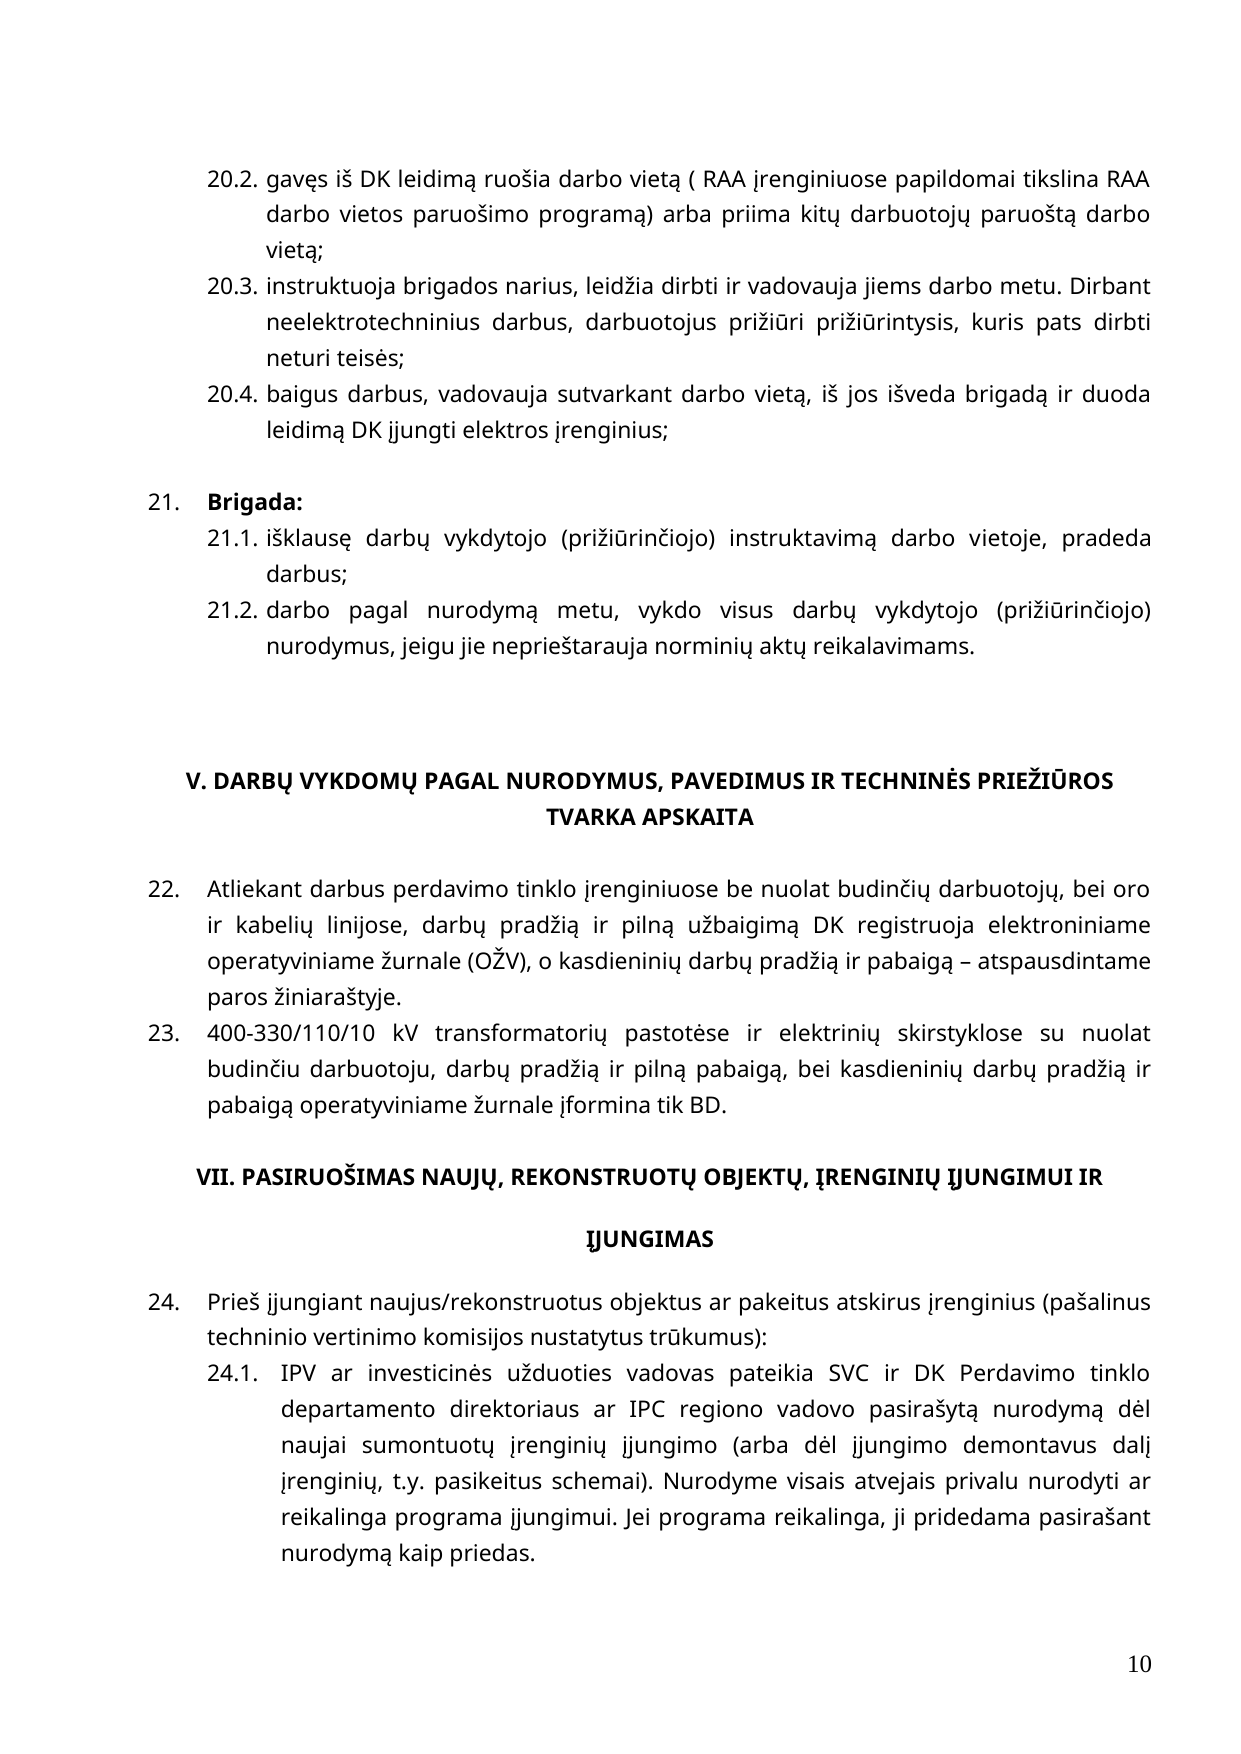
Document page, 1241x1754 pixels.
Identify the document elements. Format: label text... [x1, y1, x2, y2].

list išklausę darbų vykdytojo (prižiūrinčiojo) instruktavimą darbo vietoje, pradeda darbus; [207, 522, 1152, 589]
list instruktuoja brigados narius, leidžia dirbti ir vadovauja jiems darbo metu. Dirbant neelektrotechninius darbus, darbuotojus prižiūri prižiūrintysis, kuris pats dirbti neturi teisės; [207, 270, 1152, 373]
list baigus darbus, vadovauja sutvarkant darbo vietą, iš jos išveda brigadą ir duoda leidimą DK įjungti elektros įrenginius; [207, 378, 1152, 445]
list 400-330/110/10 kV transformatorių pastotėse ir elektrinių skirstyklose su nuolat budinčiu darbuotoju, darbų pradžią ir pilną pabaigą, bei kasdieninių darbų pradžią ir pabaigą operatyviniame žurnale įformina tik BD. [148, 1017, 1152, 1120]
list Atliekant darbus perdavimo tinklo įrenginiuose be nuolat budinčių darbuotojų, bei oro ir kabelių linijose, darbų pradžią ir pilną užbaigimą DK registruoja elektroniniame operatyviniame žurnale (OŽV), o kasdieninių darbų pradžią ir pabaigą – atspausdintame paros žiniaraštyje. [148, 873, 1152, 1012]
text V. DARBŲ VYKDOMŲ PAGAL NURODYMUS, PAVEDIMUS IR TECHNINĖS PRIEŽIŪROS TVARKA APSKAITA [148, 765, 1152, 832]
list gavęs iš DK leidimą ruošia darbo vietą ( RAA įrenginiuose papildomai tikslina RAA darbo vietos paruošimo programą) arba priima kitų darbuotojų paruoštą darbo vietą; [207, 162, 1152, 266]
list Prieš įjungiant naujus/rekonstruotus objektus ar pakeitus atskirus įrenginius (pašalinus techninio vertinimo komisijos nustatytus trūkumus): [148, 1285, 1152, 1353]
list IPV ar investicinės užduoties vadovas pateikia SVC ir DK Perdavimo tinklo departamento direktoriaus ar IPC regiono vadovo pasirašytą nurodymą dėl naujai sumontuotų įrenginių įjungimo (arba dėl įjungimo demontavus dalį įrenginių, t.y. pasikeitus schemai). Nurodyme visais atvejais privalu nurodyti ar reikalinga programa įjungimui. Jei programa reikalinga, ji pridedama pasirašant nurodymą kaip priedas. [207, 1357, 1152, 1568]
text VII. PASIRUOŠIMAS NAUJŲ, REKONSTRUOTŲ OBJEKTŲ, ĮRENGINIŲ ĮJUNGIMUI IR ĮJUNGIMAS [148, 1160, 1152, 1254]
list darbo pagal nurodymą metu, vykdo visus darbų vykdytojo (prižiūrinčiojo) nurodymus, jeigu jie neprieštarauja norminių aktų reikalavimams. [207, 594, 1152, 661]
list Brigada: [148, 486, 1152, 517]
